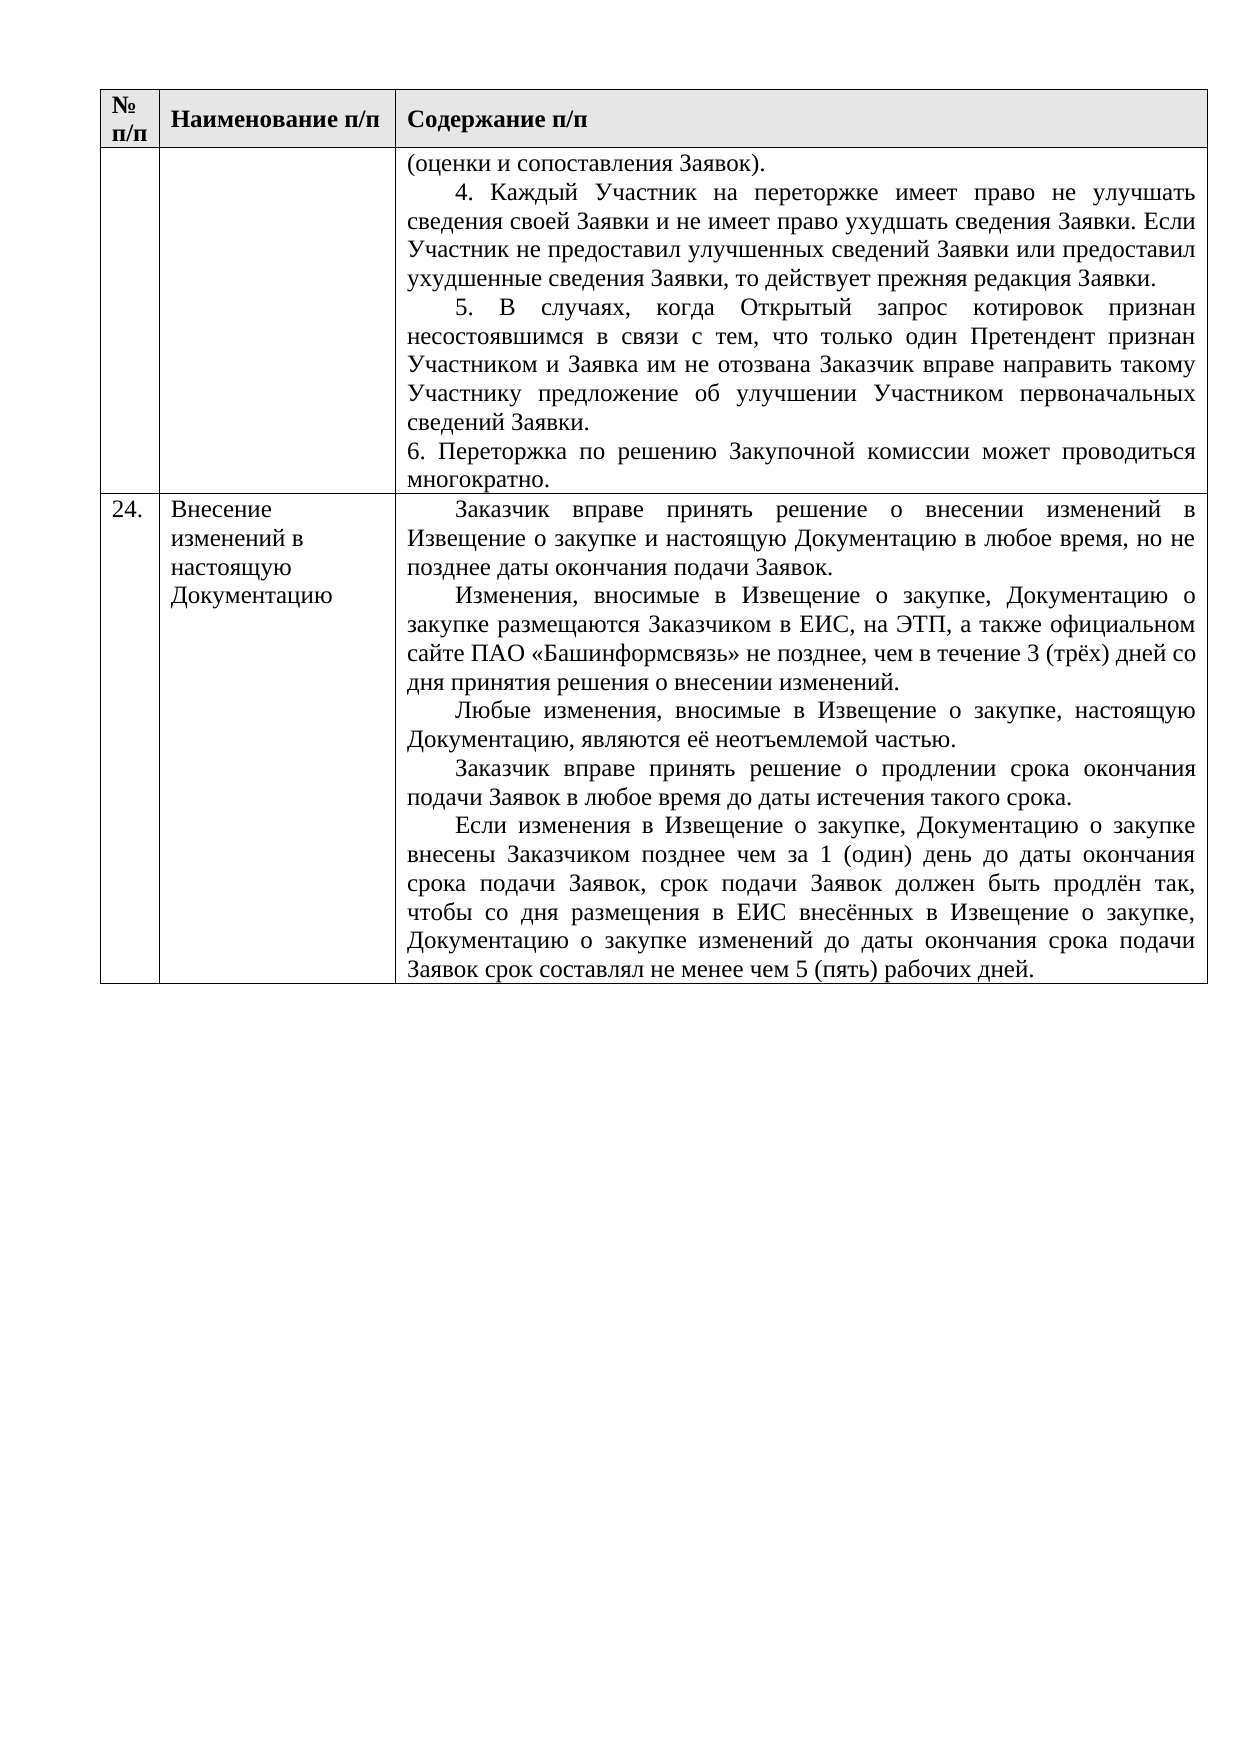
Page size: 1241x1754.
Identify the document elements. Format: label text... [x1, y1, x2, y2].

table_header Наименование п/п [160, 90, 395, 147]
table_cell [396, 148, 1207, 493]
table_header Содержание п/п [396, 90, 1207, 147]
table_cell Заказчик вправе принять решение о внесении изменений в Извещение о закупке и настоящую Документацию в любое время, но не позднее даты окончания подачи Заявок. Изменения, вносимые в Извещение о закупке, Документацию о закупке размещаются Заказчиком в ЕИС, на ЭТП, а также официальном сайте ПАО «Башинформсвязь» не позднее, чем в течение 3 (трёх) дней со дня принятия решения о внесении изменений. Любые изменения, вносимые в Извещение о закупке, настоящую Документацию, являются её неотъемлемой частью. Заказчик вправе принять решение о продлении срока окончания подачи Заявок в любое время до даты истечения такого срока. Если изменения в Извещение о закупке, Документацию о закупке внесены Заказчиком позднее чем за 1 (один) день до даты окончания срока подачи Заявок, срок подачи Заявок должен быть продлён так, чтобы со дня размещения в ЕИС внесённых в Извещение о закупке, Документацию о закупке изменений до даты окончания срока подачи Заявок срок составлял не менее чем 5 (пять) рабочих дней. [396, 494, 1207, 983]
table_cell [160, 148, 395, 493]
table_cell Внесение изменений в настоящую Документацию [160, 494, 395, 983]
table_header № п/п [101, 90, 159, 147]
table_cell [101, 494, 159, 983]
table_cell [101, 148, 159, 493]
